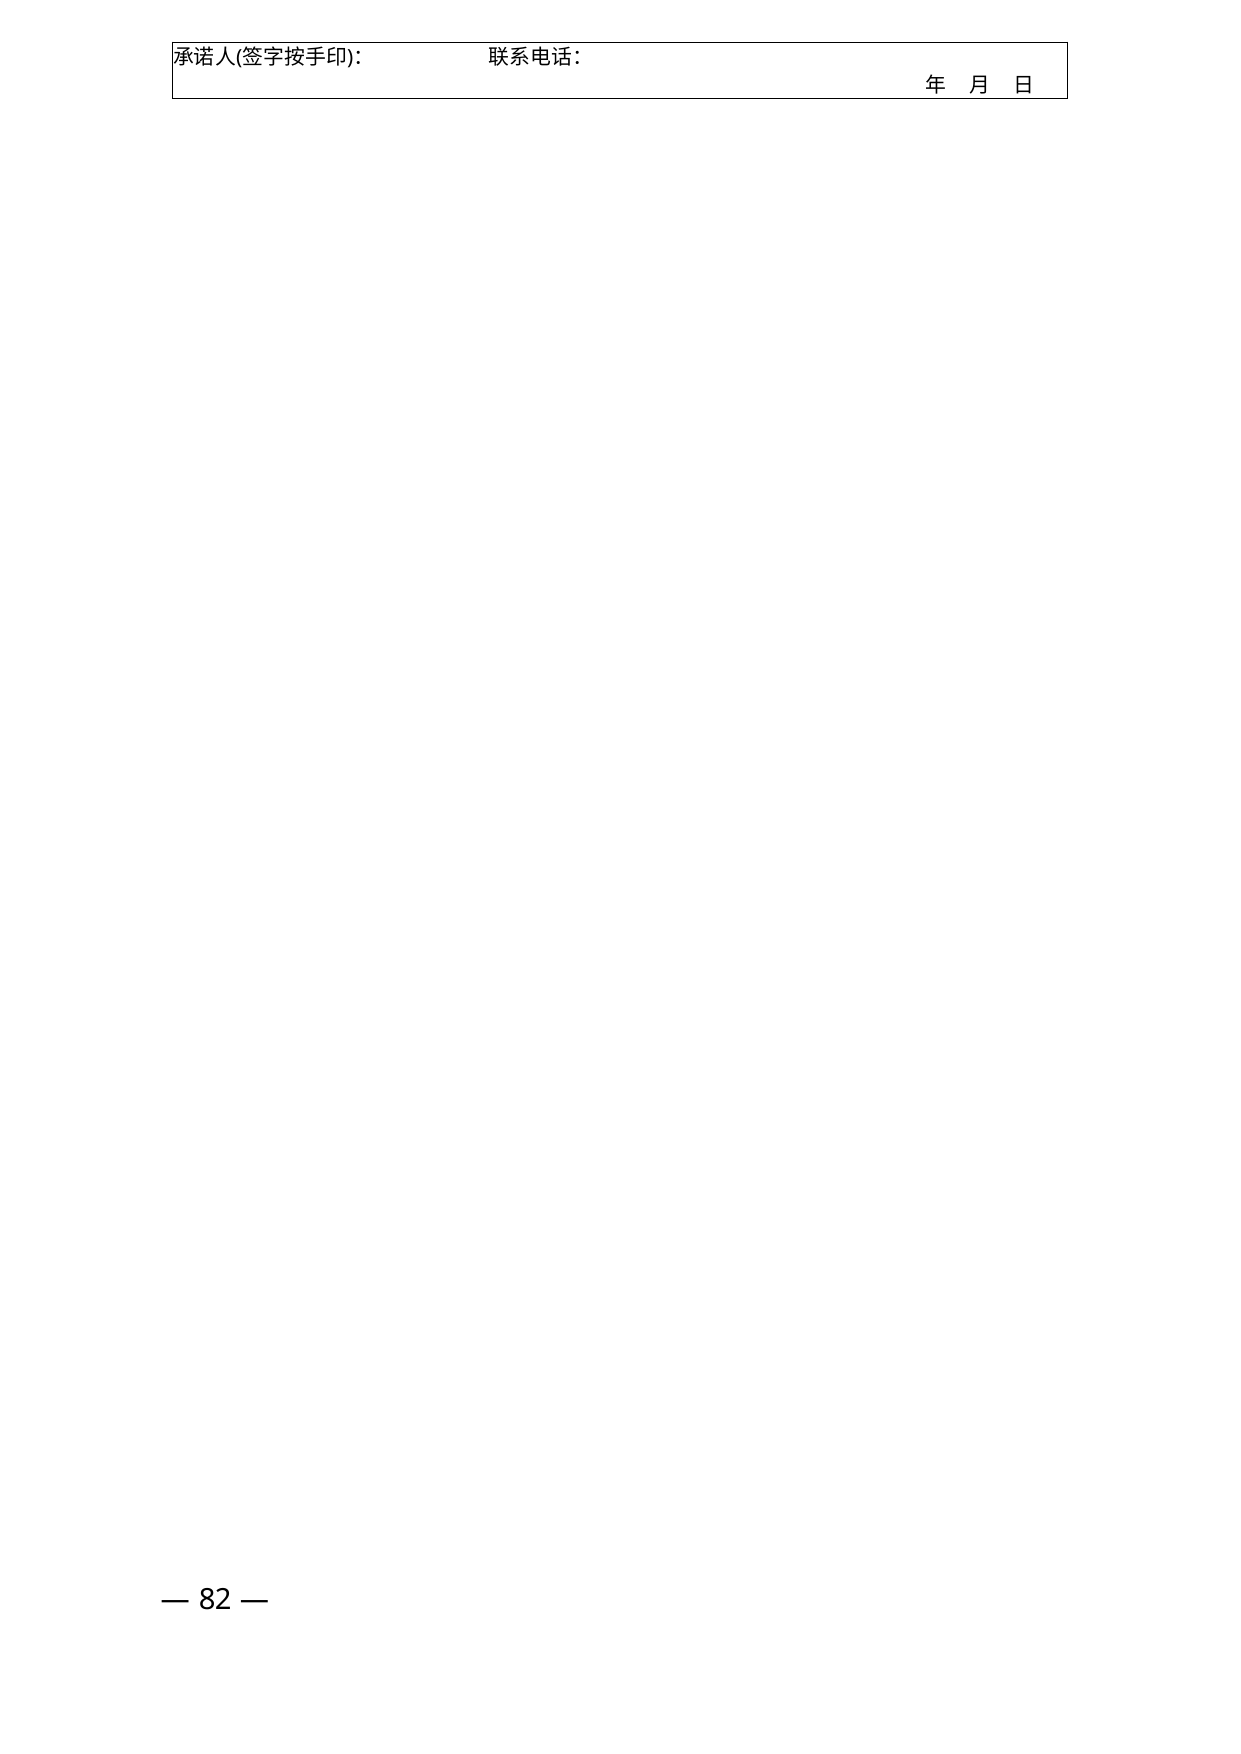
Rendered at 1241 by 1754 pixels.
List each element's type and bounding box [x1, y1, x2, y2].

table_cell [173, 43, 1067, 98]
